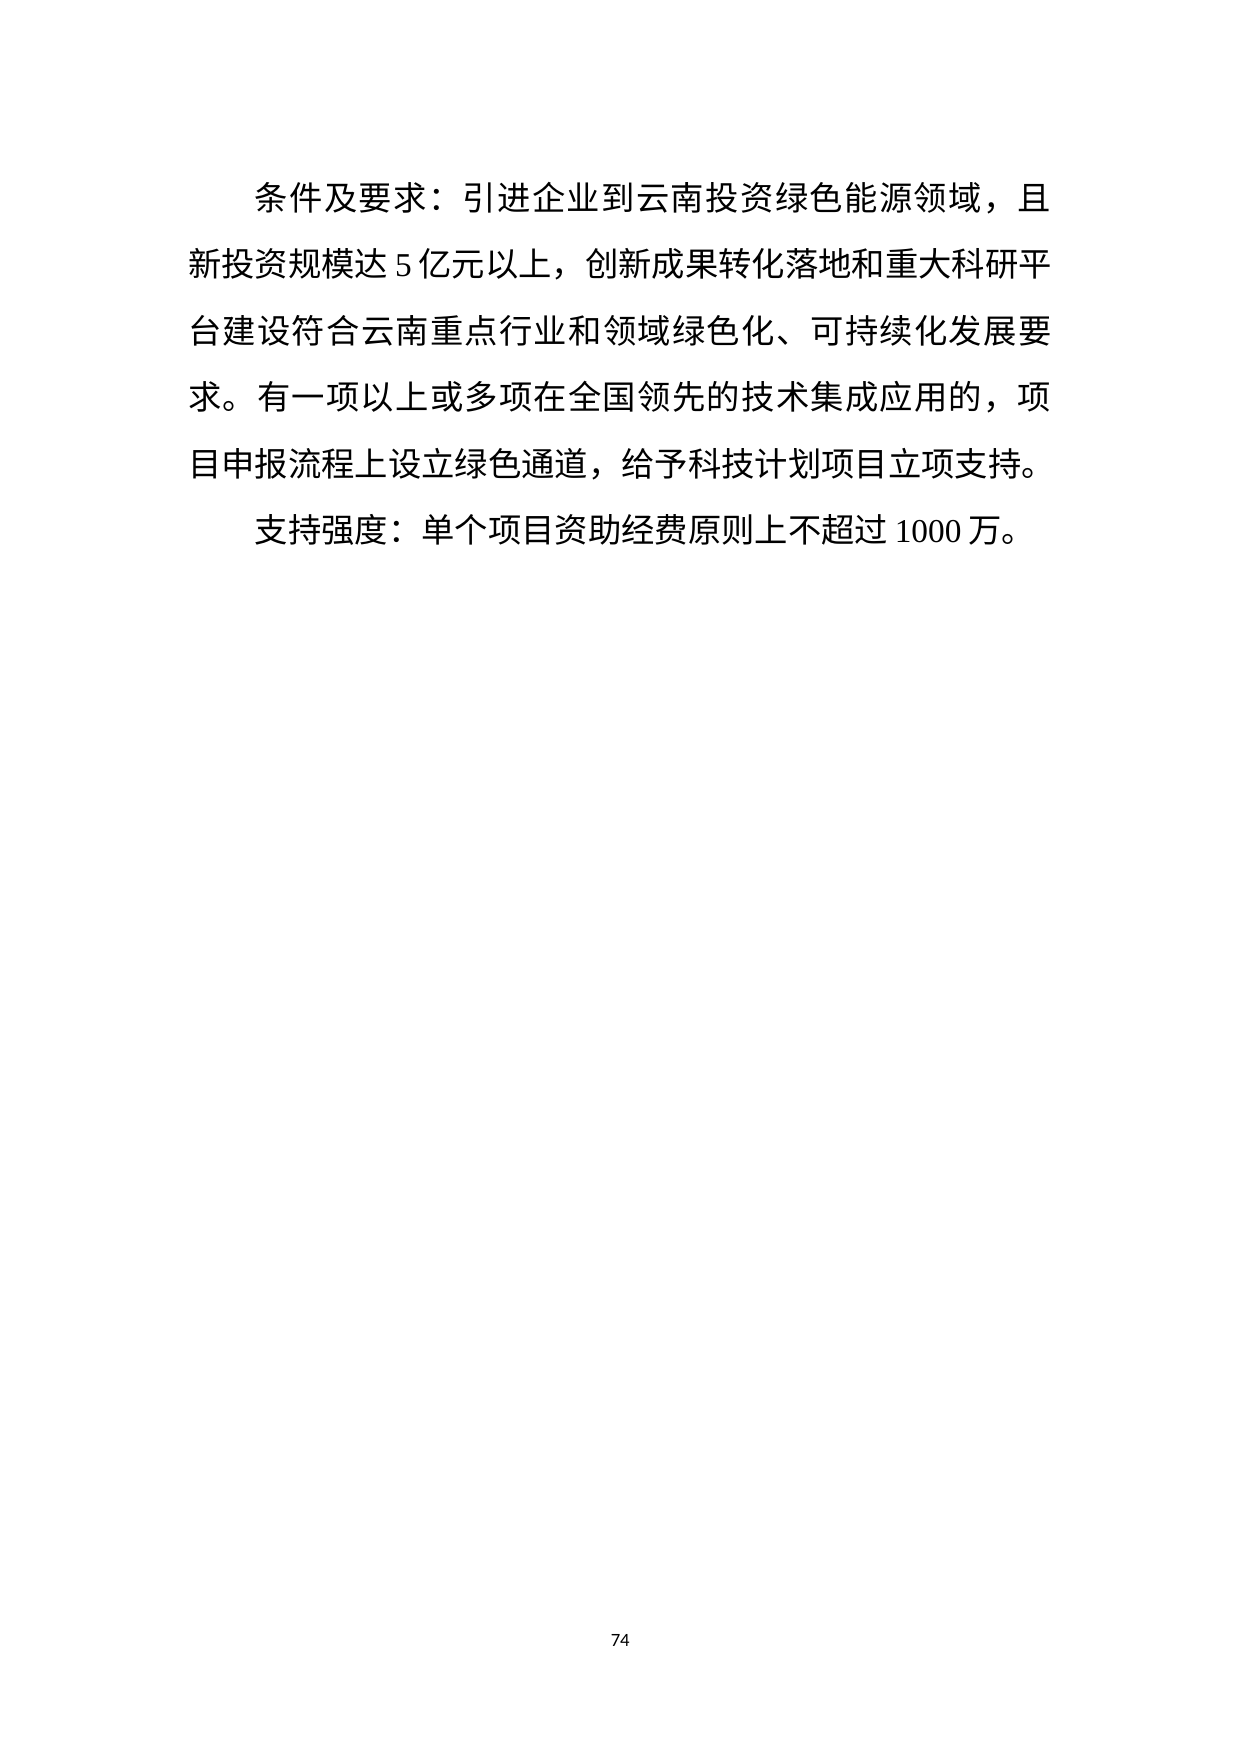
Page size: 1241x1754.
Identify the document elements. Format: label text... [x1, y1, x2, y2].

text 条件及要求：引进企业到云南投资绿色能源领域，且新投资规模达5亿元以上，创新成果转化落地和重大科研平台建设符合云南重点行业和领域绿色化、可持续化发展要求。有一项以上或多项在全国领先的技术集成应用的，项目申报流程上设立绿色通道，给予科技计划项目立项支持。 [188, 162, 1052, 495]
text 支持强度：单个项目资助经费原则上不超过1000万。 [188, 495, 1052, 561]
